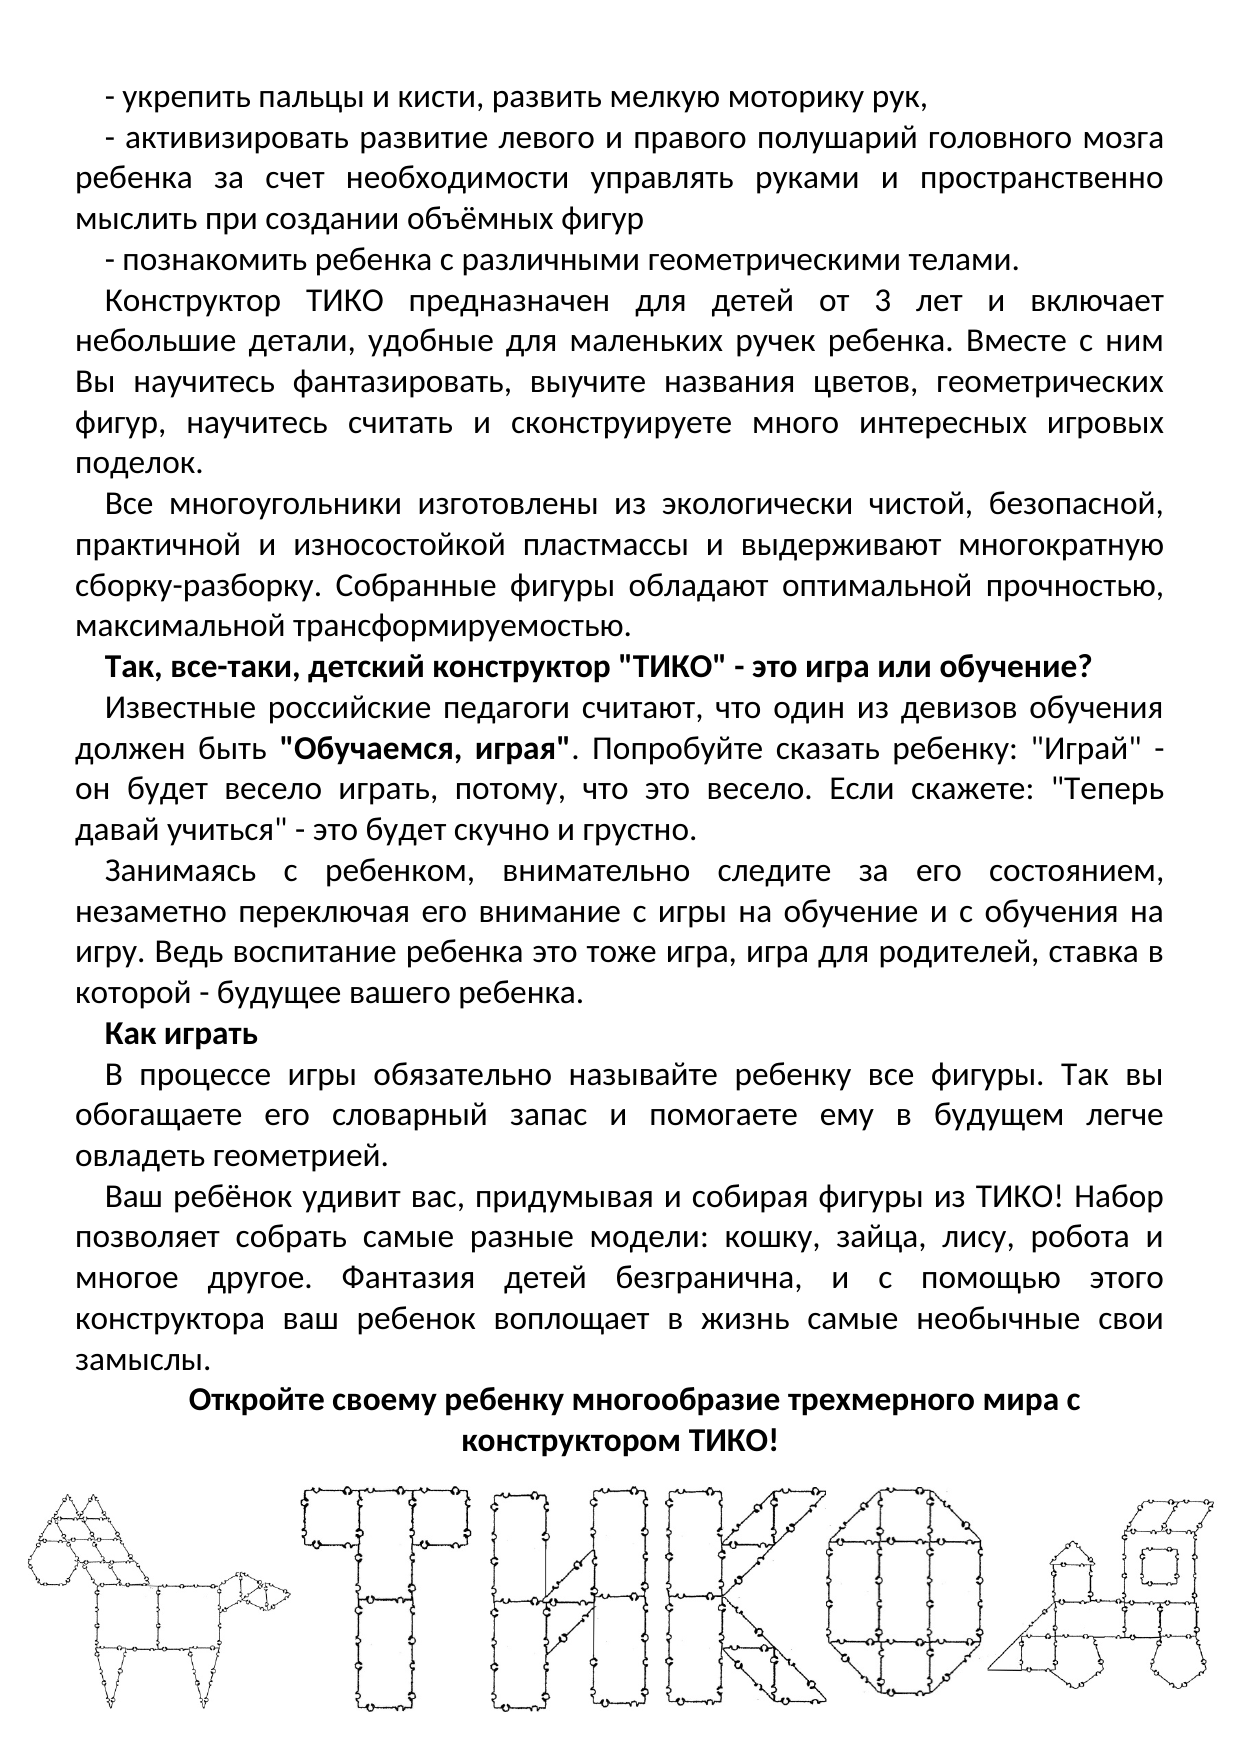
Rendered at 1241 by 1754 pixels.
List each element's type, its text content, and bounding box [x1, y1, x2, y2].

text Откройте своему ребенку многообразие трехмерного мира с конструктором ТИКО! [75, 1378, 1165, 1460]
text - активизировать развитие левого и правого полушарий головного мозга ребенка за счет необходимости управлять руками и пространственно мыслить при создании объёмных фигур [75, 116, 1165, 238]
text Известные российские педагоги считают, что один из девизов обучения должен быть "Обучаемся, играя". Попробуйте сказать ребенку: "Играй" - он будет весело играть, потому, что это весело. Если скажете: "Теперь давай учиться" - это будет скучно и грустно. [75, 686, 1165, 849]
text Занимаясь с ребенком, внимательно следите за его состоянием, незаметно переключая его внимание с игры на обучение и с обучения на игру. Ведь воспитание ребенка это тоже игра, игра для родителей, ставка в которой - будущее вашего ребенка. [75, 849, 1165, 1012]
text Как играть [75, 1012, 1165, 1052]
text Все многоугольники изготовлены из экологически чистой, безопасной, практичной и износостойкой пластмассы и выдерживают многократную сборку-разборку. Собранные фигуры обладают оптимальной прочностью, максимальной трансформируемостью. [75, 482, 1165, 645]
picture [987, 1486, 1222, 1689]
picture [27, 1494, 292, 1709]
text - укрепить пальцы и кисти, развить мелкую моторику рук, [75, 75, 1165, 116]
text Конструктор ТИКО предназначен для детей от 3 лет и включает небольшие детали, удобные для маленьких ручек ребенка. Вместе с ним Вы научитесь фантазировать, выучите названия цветов, геометрических фигур, научитесь считать и сконструируете много интересных игровых поделок. [75, 279, 1165, 482]
picture [300, 1486, 472, 1712]
text Так, все-таки, детский конструктор "ТИКО" - это игра или обучение? [75, 645, 1165, 686]
picture [665, 1487, 984, 1706]
text Ваш ребёнок удивит вас, придумывая и собирая фигуры из ТИКО! Набор позволяет собрать самые разные модели: кошку, зайца, лису, робота и многое другое. Фантазия детей безгранична, и с помощью этого конструктора ваш ребенок воплощает в жизнь самые необычные свои замыслы. [75, 1175, 1165, 1378]
text В процессе игры обязательно называйте ребенку все фигуры. Так вы обогащаете его словарный запас и помогаете ему в будущем легче овладеть геометрией. [75, 1052, 1165, 1175]
text - познакомить ребенка с различными геометрическими телами. [75, 238, 1165, 279]
picture [490, 1486, 649, 1712]
